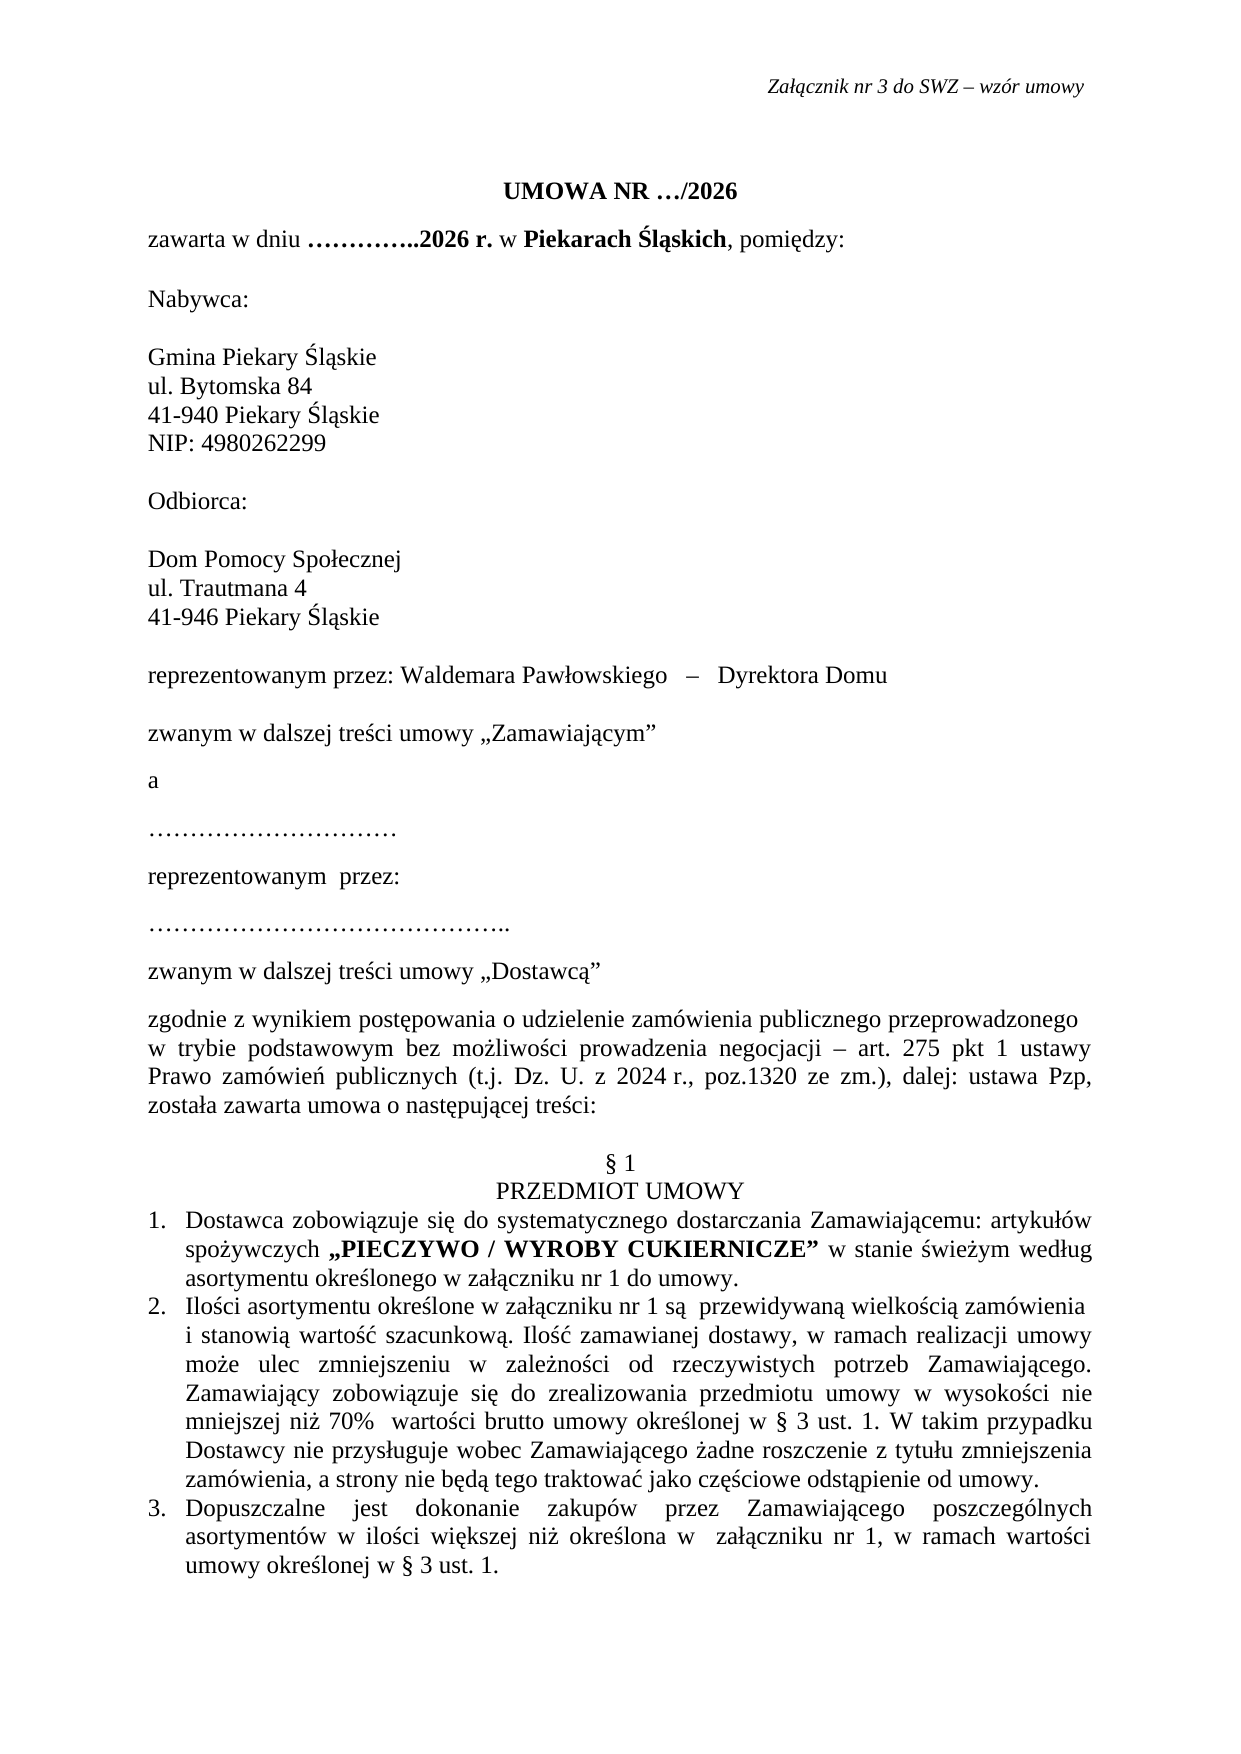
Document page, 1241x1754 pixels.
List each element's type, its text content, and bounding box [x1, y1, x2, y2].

text …………………………………….. [148, 908, 1093, 937]
list Dopuszczalne jest dokonanie zakupów przez Zamawiającego poszczególnych asortymentów w ilości większej niż określona w załączniku nr 1, w ramach wartości umowy określonej w § 3 ust. 1. [148, 1493, 1093, 1579]
text zwanym w dalszej treści umowy „Dostawcą” [148, 956, 1093, 985]
text Odbiorca: [148, 486, 1093, 515]
text zgodnie z wynikiem postępowania o udzielenie zamówienia publicznego przeprowadzonego w trybie podstawowym bez możliwości prowadzenia negocjacji – art. 275 pkt 1 ustawy Prawo zamówień publicznych (t.j. Dz. U. z 2024 r., poz.1320 ze zm.), dalej: ustawa Pzp, została zawarta umowa o następującej treści: [148, 1004, 1093, 1119]
text Nabywca: [148, 284, 1093, 313]
text § 1 [148, 1148, 1093, 1176]
text reprezentowanym przez: Waldemara Pawłowskiego – Dyrektora Domu [148, 660, 1093, 688]
text zawarta w dniu …………..2026 r. w Piekarach Śląskich, pomiędzy: [148, 224, 1093, 253]
text reprezentowanym przez: [148, 861, 1093, 889]
text zwanym w dalszej treści umowy „Zamawiającym” [148, 718, 1093, 746]
list Dostawca zobowiązuje się do systematycznego dostarczania Zamawiającemu: artykułów spożywczych „PIECZYWO / WYROBY CUKIERNICZE” w stanie świeżym według asortymentu określonego w załączniku nr 1 do umowy. [148, 1205, 1093, 1291]
list Ilości asortymentu określone w załączniku nr 1 są przewidywaną wielkością zamówienia i stanowią wartość szacunkową. Ilość zamawianej dostawy, w ramach realizacji umowy może ulec zmniejszeniu w zależności od rzeczywistych potrzeb Zamawiającego. Zamawiający zobowiązuje się do zrealizowania przedmiotu umowy w wysokości nie mniejszej niż 70% wartości brutto umowy określonej w § 3 ust. 1. W takim przypadku Dostawcy nie przysługuje wobec Zamawiającego żadne roszczenie z tytułu zmniejszenia zamówienia, a strony nie będą tego traktować jako częściowe odstąpienie od umowy. [148, 1291, 1093, 1493]
text Gmina Piekary Śląskie ul. Bytomska 84 41-940 Piekary Śląskie NIP: 4980262299 [148, 342, 1093, 457]
text Dom Pomocy Społecznej ul. Trautmana 4 41-946 Piekary Śląskie [148, 544, 1093, 631]
text a [148, 765, 1093, 794]
text ………………………… [148, 813, 1093, 842]
text UMOWA NR …/2026 [148, 176, 1093, 205]
text PRZEDMIOT UMOWY [148, 1176, 1093, 1205]
